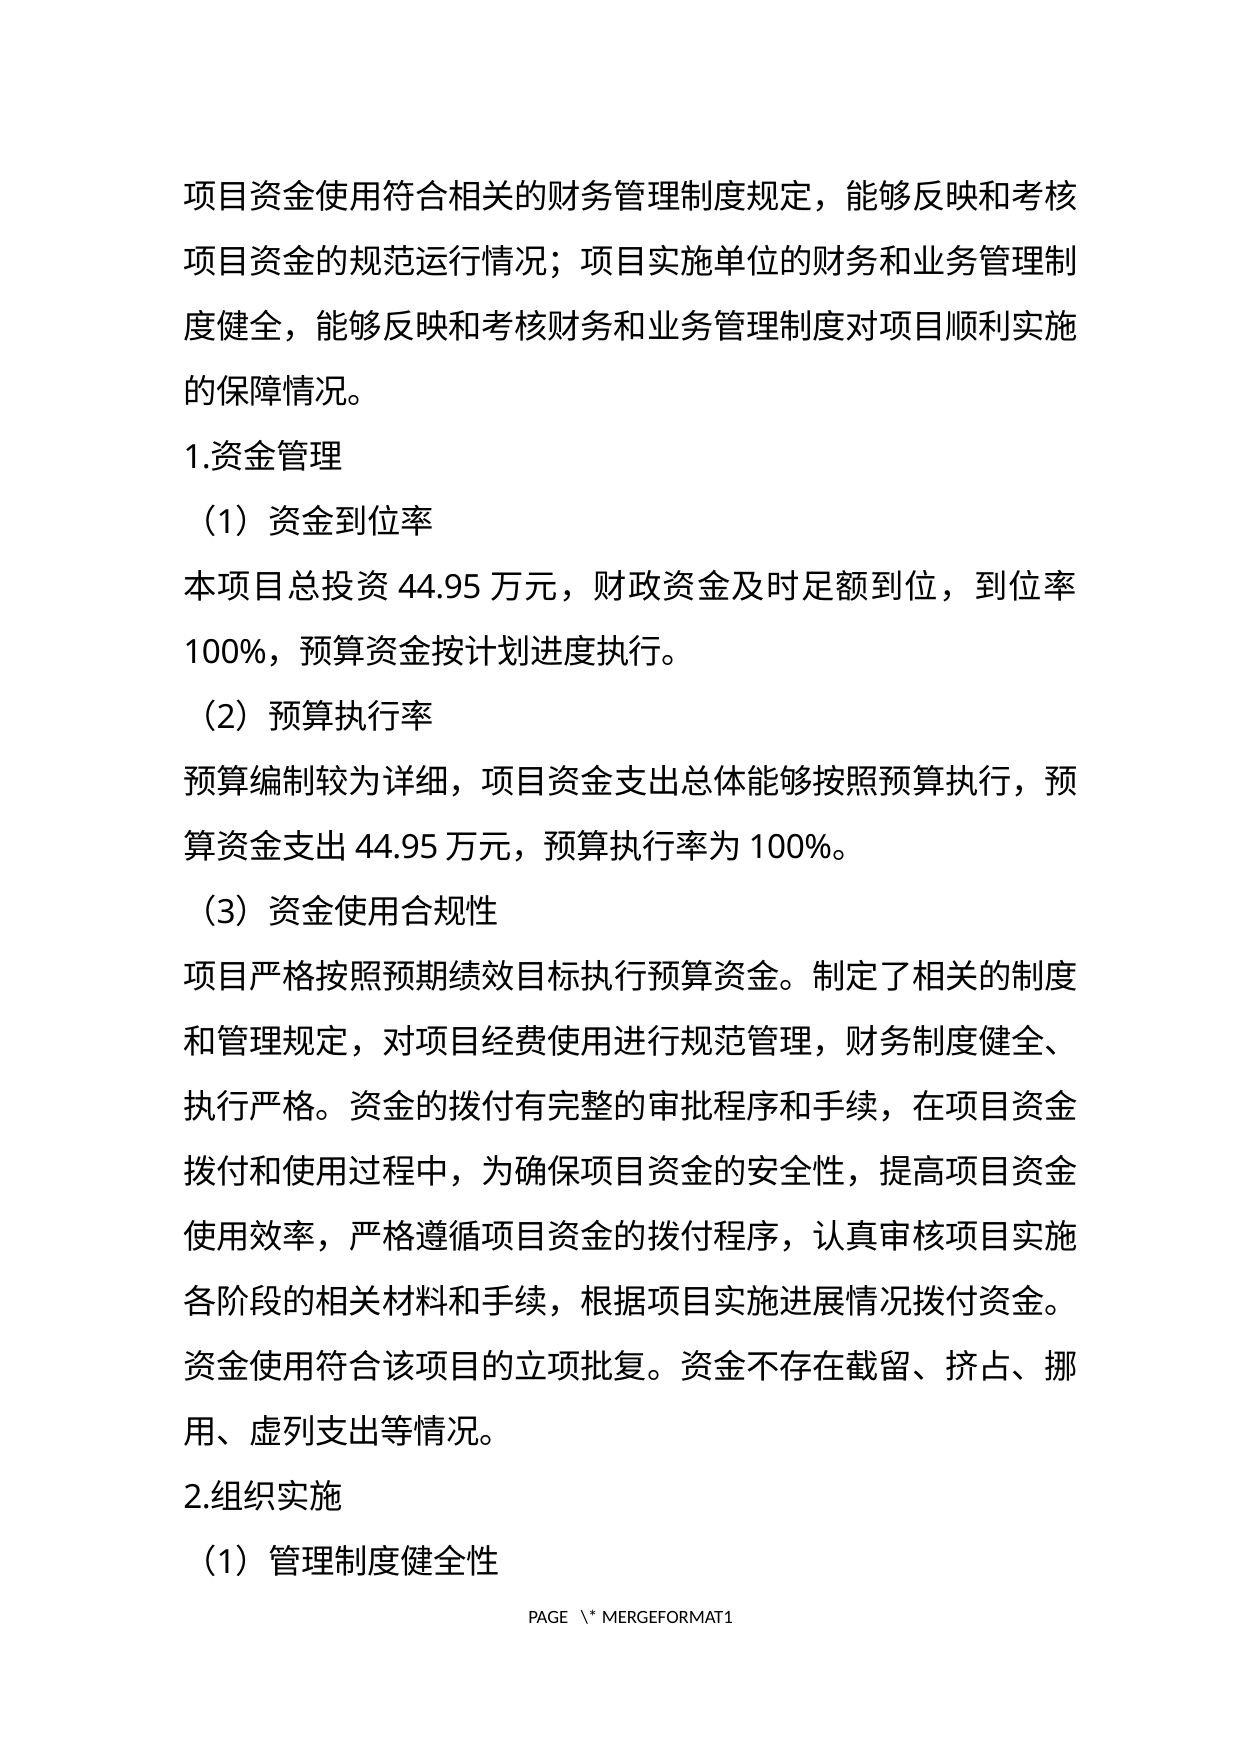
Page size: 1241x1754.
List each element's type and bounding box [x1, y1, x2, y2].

text [183, 162, 1078, 1592]
